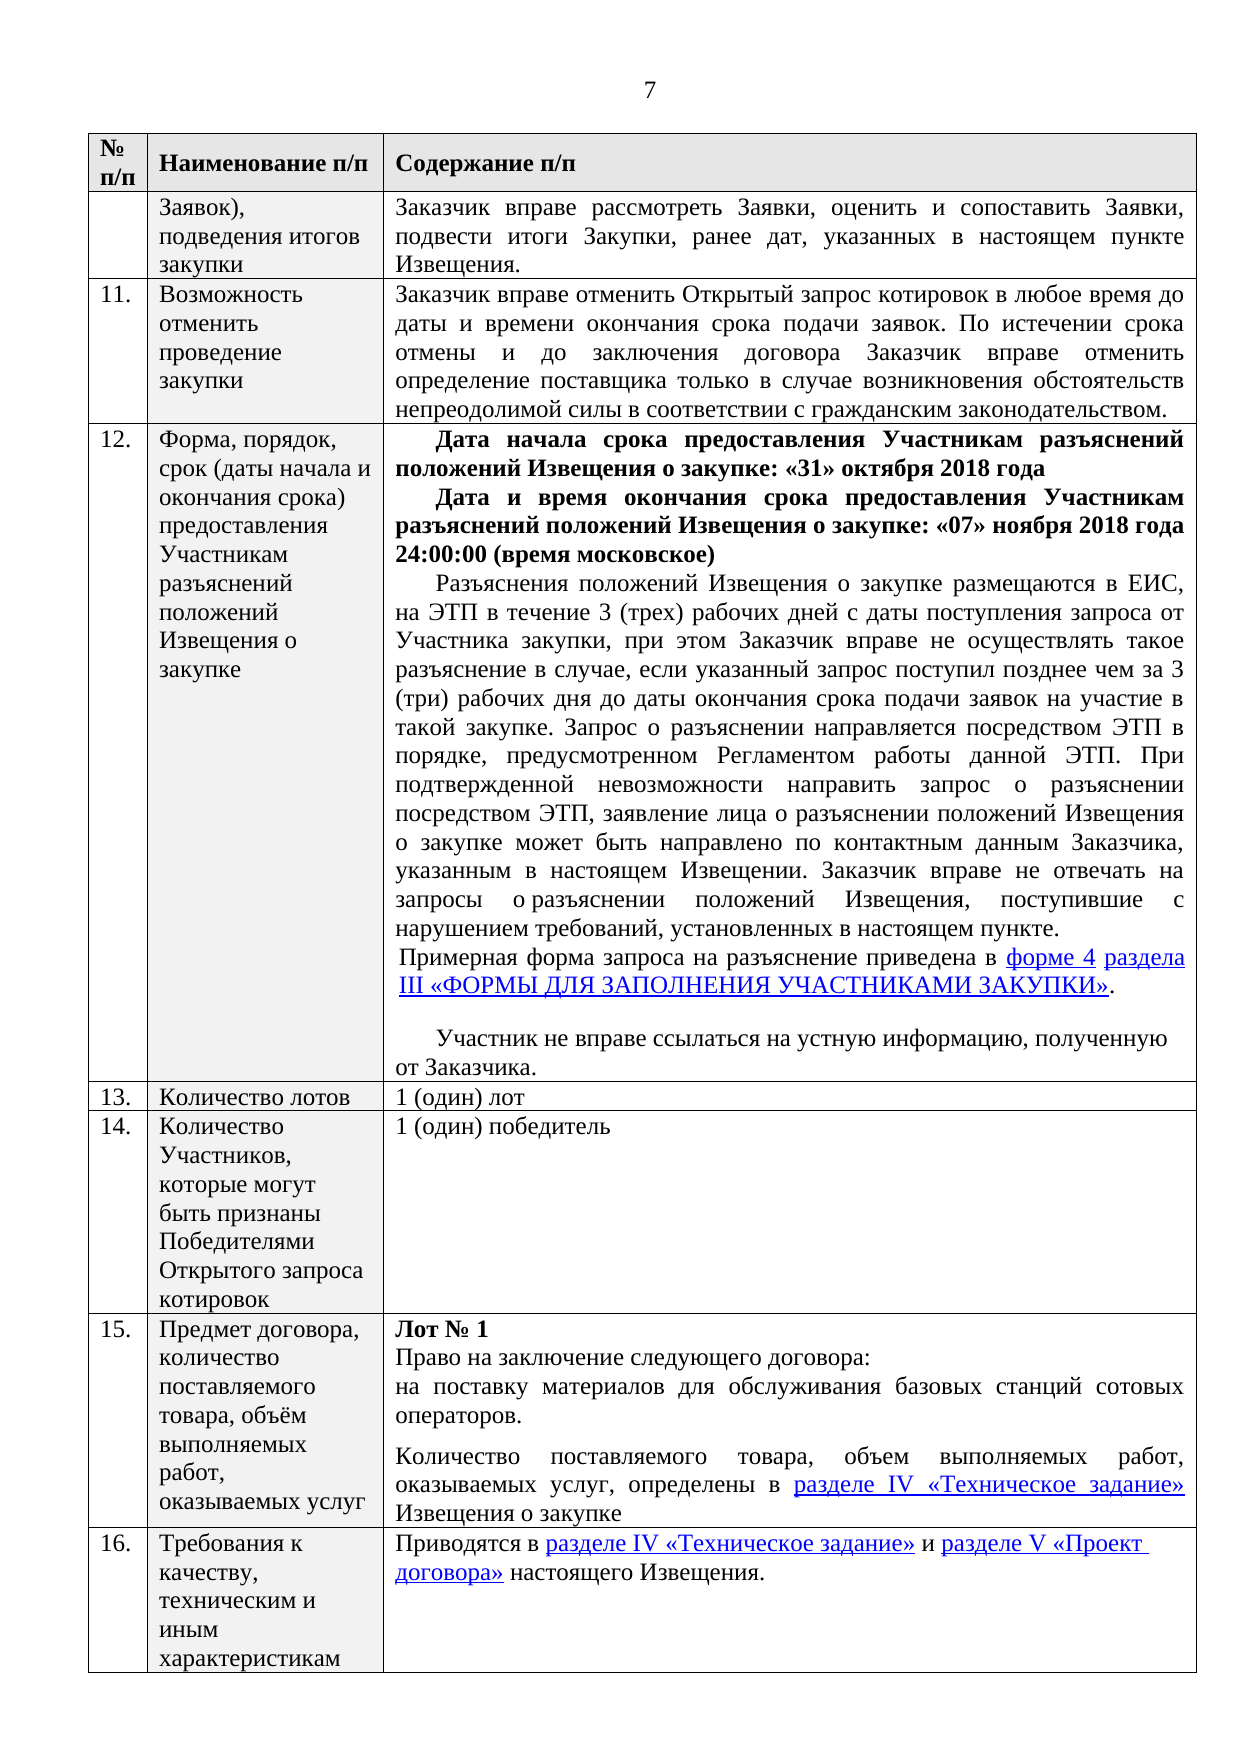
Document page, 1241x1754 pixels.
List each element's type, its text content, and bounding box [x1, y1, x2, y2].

table_cell Возможность отменить проведение закупки [148, 279, 383, 423]
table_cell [384, 192, 1196, 278]
table_cell 1 (один) победитель [384, 1111, 1196, 1313]
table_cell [148, 1528, 383, 1672]
table_cell Предмет договора, количество поставляемого товара, объём выполняемых работ, оказываемых услуг [148, 1314, 383, 1527]
table_cell Заказчик вправе отменить Открытый запрос котировок в любое время до даты и времени окончания срока подачи заявок. По истечении срока отмены и до заключения договора Заказчик вправе отменить определение поставщика только в случае возникновения обстоятельств непреодолимой силы в соответствии с гражданским законодательством. [384, 279, 1196, 423]
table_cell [384, 1528, 1196, 1672]
table_cell [89, 279, 147, 423]
table_cell Количество Участников, которые могут быть признаны Победителями Открытого запроса котировок [148, 1111, 383, 1313]
table_cell [89, 1111, 147, 1313]
table_cell [89, 1082, 147, 1110]
table_cell Количество лотов [148, 1082, 383, 1110]
table_cell Форма, порядок, срок (даты начала и окончания срока) предоставления Участникам разъяснений положений Извещения о закупке [148, 424, 383, 1081]
table_header № п/п [89, 134, 147, 191]
table_cell [89, 1314, 147, 1527]
table_header Наименование п/п [148, 134, 383, 191]
table_cell [89, 424, 147, 1081]
table_cell [89, 192, 147, 278]
table_cell [89, 1528, 147, 1672]
table_header Содержание п/п [384, 134, 1196, 191]
table_cell 1 (один) лот [384, 1082, 1196, 1110]
table_cell Лот № 1 Право на заключение следующего договора: на поставку материалов для обслуживания базовых станций сотовых операторов. Количество поставляемого товара, объем выполняемых работ, оказываемых услуг, определены в разделе IV «Техническое задание» Извещения о закупке [384, 1314, 1196, 1527]
table_cell Дата начала срока предоставления Участникам разъяснений положений Извещения о закупке: «31» октября 2018 года Дата и время окончания срока предоставления Участникам разъяснений положений Извещения о закупке: «07» ноября 2018 года 24:00:00 (время московское) Разъяснения положений Извещения о закупке размещаются в ЕИС, на ЭТП в течение 3 (трех) рабочих дней с даты поступления запроса от Участника закупки, при этом Заказчик вправе не осуществлять такое разъяснение в случае, если указанный запрос поступил позднее чем за 3 (три) рабочих дня до даты окончания срока подачи заявок на участие в такой закупке. Запрос о разъяснении направляется посредством ЭТП в порядке, предусмотренном Регламентом работы данной ЭТП. При подтвержденной невозможности направить запрос о разъяснении посредством ЭТП, заявление лица о разъяснении положений Извещения о закупке может быть направлено по контактным данным Заказчика, указанным в настоящем Извещении. Заказчик вправе не отвечать на запросы о разъяснении положений Извещения, поступившие с нарушением требований, установленных в настоящем пункте. Примерная форма запроса на разъяснение приведена в форме 4 раздела III «ФОРМЫ ДЛЯ ЗАПОЛНЕНИЯ УЧАСТНИКАМИ ЗАКУПКИ». Участник не вправе ссылаться на устную информацию, полученную от Заказчика. [384, 424, 1196, 1081]
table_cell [148, 192, 383, 278]
